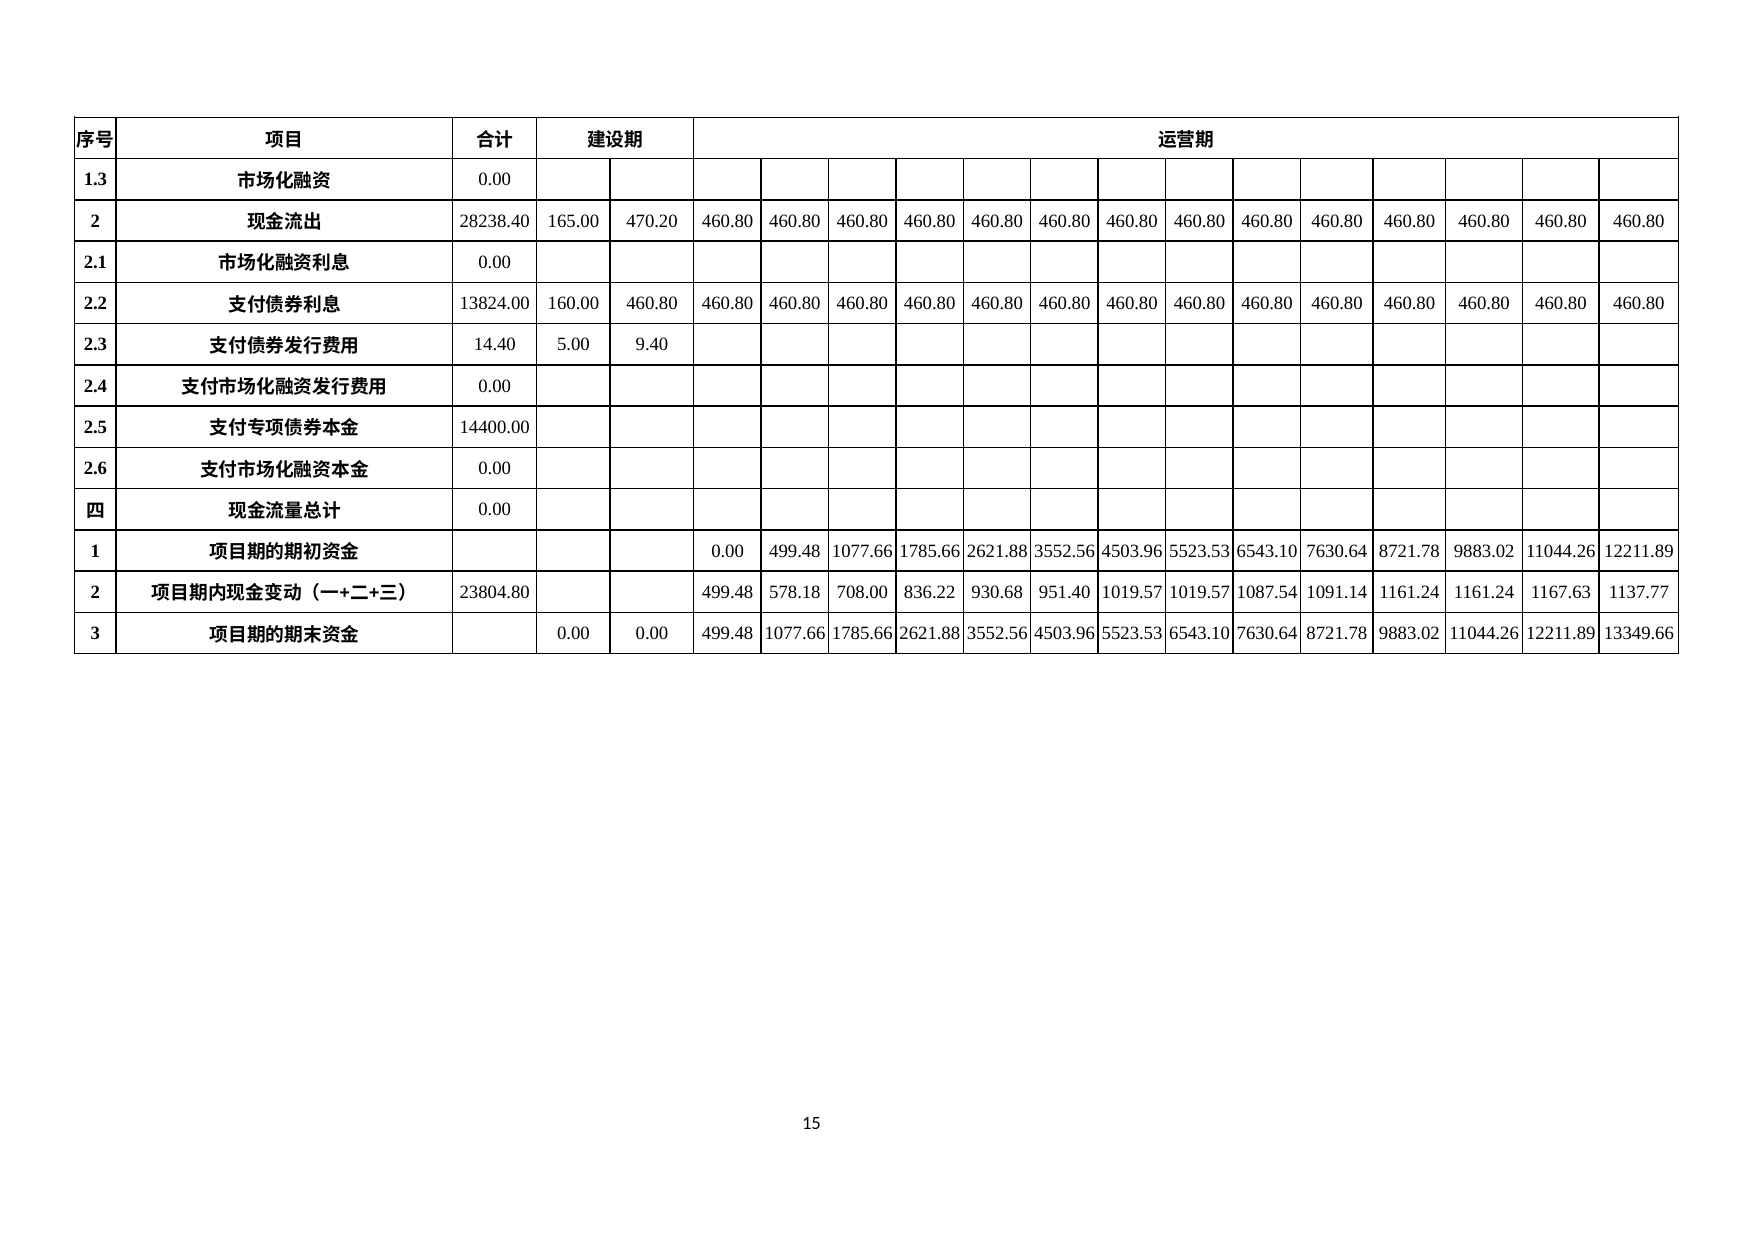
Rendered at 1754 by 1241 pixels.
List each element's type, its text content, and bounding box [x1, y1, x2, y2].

table_cell 支付市场化融资本金 [117, 448, 452, 488]
table_cell 460.80 [1600, 283, 1678, 323]
table_cell 499.48 [762, 531, 828, 570]
table_cell [1374, 324, 1445, 364]
table_cell 2 [75, 201, 115, 240]
table_cell [537, 407, 609, 446]
table_cell 2.4 [75, 366, 115, 405]
table_cell [1523, 242, 1598, 281]
table_cell 9883.02 [1374, 613, 1445, 653]
table_cell 市场化融资 [117, 159, 452, 199]
table_cell 项目期内现金变动（一+二+三） [117, 572, 452, 611]
table_cell 2 [75, 572, 115, 611]
table_cell 460.80 [694, 283, 760, 323]
table_cell 2621.88 [964, 531, 1030, 570]
table_cell [1374, 489, 1445, 529]
table_header 序号 [75, 118, 115, 158]
table_cell 0.00 [611, 613, 693, 653]
table_cell [1600, 324, 1678, 364]
table_cell 23804.80 [453, 572, 536, 611]
table_cell [897, 448, 963, 488]
table_cell [964, 324, 1030, 364]
table_cell [537, 242, 609, 281]
table_cell 11044.26 [1446, 613, 1522, 653]
table_cell [762, 448, 828, 488]
table_cell 支付债券发行费用 [117, 324, 452, 364]
table_cell 1161.24 [1374, 572, 1445, 611]
table_header 项目 [117, 118, 452, 158]
table_cell 6543.10 [1234, 531, 1300, 570]
table_cell [611, 489, 693, 529]
table_cell 支付市场化融资发行费用 [117, 366, 452, 405]
table_cell 499.48 [694, 613, 760, 653]
table_cell 499.48 [694, 572, 760, 611]
table_cell [1166, 159, 1232, 199]
table_cell [1166, 407, 1232, 446]
table_cell 14400.00 [453, 407, 536, 446]
table_cell 7630.64 [1301, 531, 1372, 570]
table_cell 项目期的期末资金 [117, 613, 452, 653]
table_cell 708.00 [829, 572, 895, 611]
table_cell 0.00 [537, 613, 609, 653]
table_cell [1099, 324, 1165, 364]
table_cell [1166, 324, 1232, 364]
table_cell 578.18 [762, 572, 828, 611]
table_cell [1374, 159, 1445, 199]
table_cell [762, 407, 828, 446]
table_cell [1374, 448, 1445, 488]
table_cell [762, 489, 828, 529]
table_cell [829, 159, 895, 199]
table_cell 2.5 [75, 407, 115, 446]
table_cell [1446, 159, 1522, 199]
table_cell 460.80 [1166, 201, 1232, 240]
table_cell 460.80 [1099, 201, 1165, 240]
table_cell [694, 489, 760, 529]
table_cell [762, 366, 828, 405]
table_cell [1600, 366, 1678, 405]
table_cell 0.00 [453, 448, 536, 488]
table_cell [1099, 448, 1165, 488]
table_cell [1166, 489, 1232, 529]
table_cell [897, 324, 963, 364]
table_cell [964, 448, 1030, 488]
table_cell [1031, 324, 1097, 364]
table_cell 5523.53 [1166, 531, 1232, 570]
table_cell [694, 159, 760, 199]
table_cell [1446, 242, 1522, 281]
table_cell 165.00 [537, 201, 609, 240]
table_cell [1301, 366, 1372, 405]
table_cell 12211.89 [1600, 531, 1678, 570]
table_cell [694, 324, 760, 364]
table_cell [1099, 407, 1165, 446]
table_cell [1600, 407, 1678, 446]
table_cell [694, 366, 760, 405]
table_cell [1446, 448, 1522, 488]
table_cell 930.68 [964, 572, 1030, 611]
table_cell [1301, 242, 1372, 281]
table_cell [1523, 324, 1598, 364]
table_cell 1077.66 [762, 613, 828, 653]
table_cell [1099, 366, 1165, 405]
table_cell [611, 366, 693, 405]
table_cell [829, 242, 895, 281]
table_cell 460.80 [762, 201, 828, 240]
table_cell 0.00 [694, 531, 760, 570]
table_cell 460.80 [1374, 201, 1445, 240]
table_cell 460.80 [1374, 283, 1445, 323]
table_cell 460.80 [964, 201, 1030, 240]
table_cell 市场化融资利息 [117, 242, 452, 281]
table_cell 460.80 [1523, 201, 1598, 240]
table_cell [1099, 242, 1165, 281]
table_cell 四 [75, 489, 115, 529]
table_cell [537, 489, 609, 529]
table_cell [762, 242, 828, 281]
table_cell [964, 159, 1030, 199]
table_cell 8721.78 [1301, 613, 1372, 653]
table_cell 951.40 [1031, 572, 1097, 611]
table_cell [537, 159, 609, 199]
table_cell 28238.40 [453, 201, 536, 240]
table_cell 460.80 [1301, 283, 1372, 323]
table_cell [1301, 489, 1372, 529]
table_cell [1301, 448, 1372, 488]
table_cell 160.00 [537, 283, 609, 323]
table_cell [762, 159, 828, 199]
table_cell 470.20 [611, 201, 693, 240]
table_cell [1301, 159, 1372, 199]
table_cell [611, 242, 693, 281]
table_cell 6543.10 [1166, 613, 1232, 653]
table_cell 460.80 [1031, 283, 1097, 323]
table_cell 8721.78 [1374, 531, 1445, 570]
table_cell 现金流量总计 [117, 489, 452, 529]
table_cell 460.80 [694, 201, 760, 240]
table_cell 0.00 [453, 159, 536, 199]
table_cell 2.3 [75, 324, 115, 364]
table_cell [1446, 324, 1522, 364]
table_cell [829, 407, 895, 446]
table_cell [1234, 324, 1300, 364]
table_cell 460.80 [829, 201, 895, 240]
table_cell [1301, 324, 1372, 364]
table_cell 1785.66 [829, 613, 895, 653]
table_cell 460.80 [611, 283, 693, 323]
table_cell [1374, 242, 1445, 281]
table_cell 460.80 [1031, 201, 1097, 240]
table_cell [964, 366, 1030, 405]
table_cell [694, 242, 760, 281]
table_cell 7630.64 [1234, 613, 1300, 653]
table_cell [537, 448, 609, 488]
table_cell [1523, 407, 1598, 446]
table_cell [1031, 448, 1097, 488]
table_cell [762, 324, 828, 364]
table_cell [1234, 448, 1300, 488]
table_cell 5.00 [537, 324, 609, 364]
table_cell [1446, 366, 1522, 405]
table_cell 460.80 [964, 283, 1030, 323]
table_cell 460.80 [1523, 283, 1598, 323]
table_cell 836.22 [897, 572, 963, 611]
table_cell 2.6 [75, 448, 115, 488]
table_cell 现金流出 [117, 201, 452, 240]
table_cell 9883.02 [1446, 531, 1522, 570]
table_cell 1167.63 [1523, 572, 1598, 611]
table_cell [1446, 489, 1522, 529]
table_cell 1019.57 [1166, 572, 1232, 611]
table_cell 4503.96 [1031, 613, 1097, 653]
table_cell 项目期的期初资金 [117, 531, 452, 570]
table_cell 460.80 [1234, 283, 1300, 323]
table_cell [829, 448, 895, 488]
table_cell [694, 448, 760, 488]
table_cell 支付专项债券本金 [117, 407, 452, 446]
table_cell [1234, 242, 1300, 281]
table_cell [1031, 159, 1097, 199]
table_cell [897, 242, 963, 281]
table_cell 460.80 [1234, 201, 1300, 240]
table_cell 4503.96 [1099, 531, 1165, 570]
table_cell 460.80 [897, 283, 963, 323]
table_cell 2621.88 [897, 613, 963, 653]
table_cell 12211.89 [1523, 613, 1598, 653]
table_cell [611, 407, 693, 446]
table_cell [1031, 407, 1097, 446]
table_cell [1523, 489, 1598, 529]
table_cell [1523, 448, 1598, 488]
table_cell [1031, 489, 1097, 529]
table_cell [897, 366, 963, 405]
table_cell [1166, 366, 1232, 405]
table_cell [1031, 242, 1097, 281]
table_cell 460.80 [1099, 283, 1165, 323]
table_cell [964, 407, 1030, 446]
table_cell 支付债券利息 [117, 283, 452, 323]
table_cell [964, 489, 1030, 529]
table_header 运营期 [694, 118, 1678, 158]
table_cell 3552.56 [964, 613, 1030, 653]
table_cell 2.1 [75, 242, 115, 281]
table_cell [1374, 366, 1445, 405]
table_cell 3552.56 [1031, 531, 1097, 570]
table_cell [1099, 489, 1165, 529]
table_cell 9.40 [611, 324, 693, 364]
table_cell [611, 448, 693, 488]
table_cell 460.80 [829, 283, 895, 323]
table_cell [829, 489, 895, 529]
table_cell 1087.54 [1234, 572, 1300, 611]
table_cell [453, 531, 536, 570]
table_cell 1.3 [75, 159, 115, 199]
table_cell 11044.26 [1523, 531, 1598, 570]
table_header 合计 [453, 118, 536, 158]
table_cell [829, 366, 895, 405]
table_cell [1099, 159, 1165, 199]
table_cell [537, 572, 609, 611]
table_cell [1234, 489, 1300, 529]
table_cell 14.40 [453, 324, 536, 364]
table_cell 460.80 [1446, 201, 1522, 240]
table_cell [611, 159, 693, 199]
table_cell 0.00 [453, 489, 536, 529]
table_cell 2.2 [75, 283, 115, 323]
table_cell 460.80 [1301, 201, 1372, 240]
table_cell 460.80 [762, 283, 828, 323]
table_cell [537, 366, 609, 405]
table_cell [453, 613, 536, 653]
table_cell [1166, 242, 1232, 281]
table_cell [1523, 366, 1598, 405]
table_cell 1 [75, 531, 115, 570]
table_cell 460.80 [897, 201, 963, 240]
table_cell 1161.24 [1446, 572, 1522, 611]
table_cell 460.80 [1446, 283, 1522, 323]
table_cell [1600, 489, 1678, 529]
table_cell [1234, 407, 1300, 446]
table_cell [829, 324, 895, 364]
table_cell 13824.00 [453, 283, 536, 323]
table_cell [897, 489, 963, 529]
table_cell [897, 407, 963, 446]
table_cell [1031, 366, 1097, 405]
table_cell 0.00 [453, 366, 536, 405]
table_cell [611, 531, 693, 570]
table_cell [611, 572, 693, 611]
table_cell [1446, 407, 1522, 446]
table_cell [1234, 366, 1300, 405]
table_cell [1301, 407, 1372, 446]
table_header 建设期 [537, 118, 693, 158]
table_cell 1019.57 [1099, 572, 1165, 611]
table_cell 1785.66 [897, 531, 963, 570]
table_cell [1166, 448, 1232, 488]
table_cell 1137.77 [1600, 572, 1678, 611]
table_cell [897, 159, 963, 199]
table_cell 0.00 [453, 242, 536, 281]
table_cell 460.80 [1166, 283, 1232, 323]
table_cell [1600, 159, 1678, 199]
table_cell 460.80 [1600, 201, 1678, 240]
table_cell 1077.66 [829, 531, 895, 570]
table_cell [1523, 159, 1598, 199]
table_cell [537, 531, 609, 570]
table_cell 5523.53 [1099, 613, 1165, 653]
table_cell 13349.66 [1600, 613, 1678, 653]
table_cell 3 [75, 613, 115, 653]
table_cell [1600, 448, 1678, 488]
table_cell [1374, 407, 1445, 446]
table_cell [694, 407, 760, 446]
table_cell [964, 242, 1030, 281]
table_cell 1091.14 [1301, 572, 1372, 611]
table_cell [1234, 159, 1300, 199]
table_cell [1600, 242, 1678, 281]
